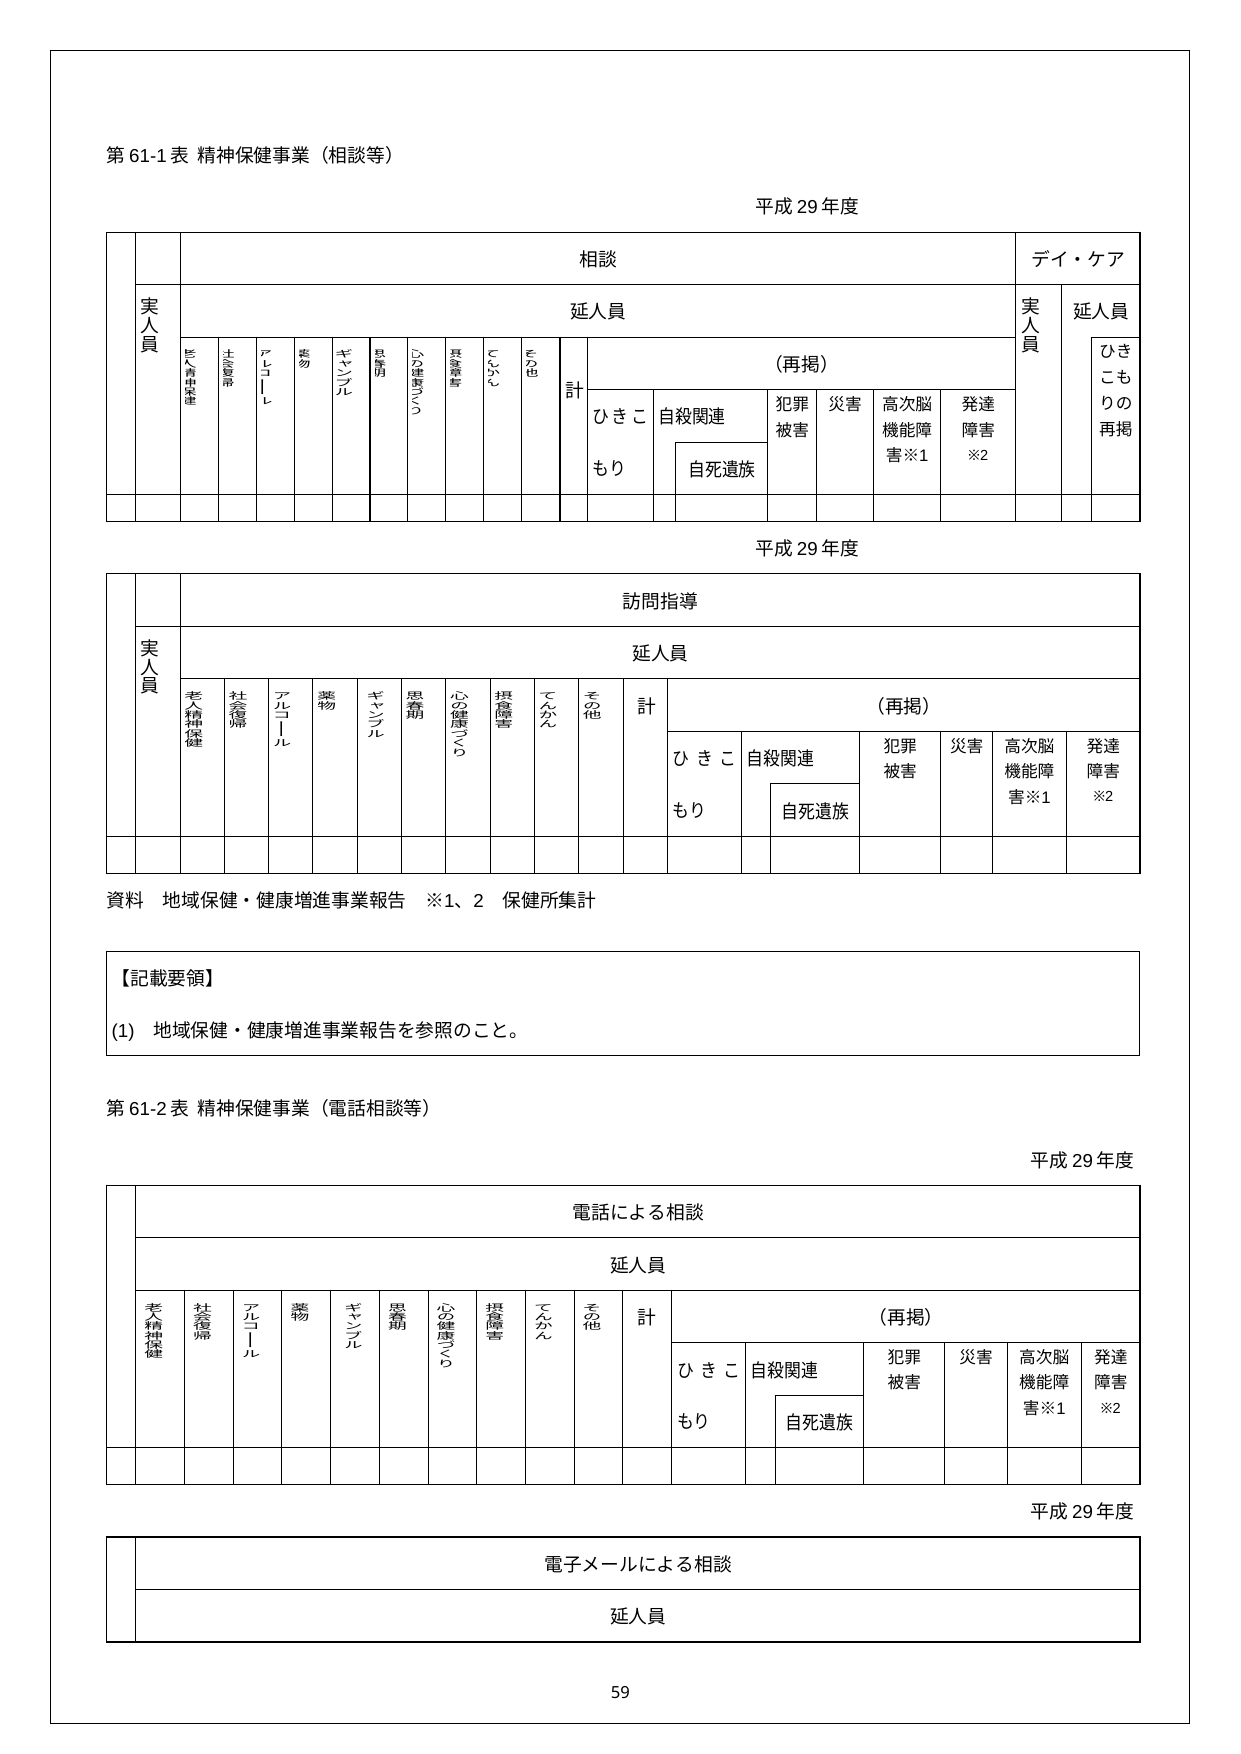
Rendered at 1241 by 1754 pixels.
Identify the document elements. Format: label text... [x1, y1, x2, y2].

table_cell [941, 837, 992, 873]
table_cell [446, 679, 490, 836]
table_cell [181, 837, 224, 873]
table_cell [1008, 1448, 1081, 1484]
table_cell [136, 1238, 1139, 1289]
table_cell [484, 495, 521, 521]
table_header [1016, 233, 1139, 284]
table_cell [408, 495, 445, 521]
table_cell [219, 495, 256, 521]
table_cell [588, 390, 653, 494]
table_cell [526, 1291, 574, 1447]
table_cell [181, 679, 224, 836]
text 第61-1表 精神保健事業（相談等） [106, 129, 1134, 180]
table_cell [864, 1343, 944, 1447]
text 平成29年度 [106, 180, 1134, 232]
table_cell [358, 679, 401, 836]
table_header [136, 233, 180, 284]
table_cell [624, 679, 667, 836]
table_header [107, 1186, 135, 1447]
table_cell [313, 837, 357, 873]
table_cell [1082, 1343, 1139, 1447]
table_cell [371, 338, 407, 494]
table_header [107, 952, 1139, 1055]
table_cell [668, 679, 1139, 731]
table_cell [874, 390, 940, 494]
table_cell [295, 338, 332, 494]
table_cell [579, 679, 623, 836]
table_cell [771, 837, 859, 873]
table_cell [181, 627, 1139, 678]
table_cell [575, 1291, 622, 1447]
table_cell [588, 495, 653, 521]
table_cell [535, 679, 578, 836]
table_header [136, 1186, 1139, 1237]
text 平成29年度 [106, 1485, 1134, 1536]
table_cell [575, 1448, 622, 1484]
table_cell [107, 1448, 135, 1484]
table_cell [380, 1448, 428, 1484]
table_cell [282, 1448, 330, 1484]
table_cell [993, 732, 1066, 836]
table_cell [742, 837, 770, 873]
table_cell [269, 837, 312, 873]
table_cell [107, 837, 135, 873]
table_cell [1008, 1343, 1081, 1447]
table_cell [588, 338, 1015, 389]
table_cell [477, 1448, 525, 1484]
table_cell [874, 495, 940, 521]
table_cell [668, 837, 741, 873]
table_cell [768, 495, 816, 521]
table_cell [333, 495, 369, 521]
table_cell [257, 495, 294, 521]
text 平成29年度 [106, 522, 1134, 573]
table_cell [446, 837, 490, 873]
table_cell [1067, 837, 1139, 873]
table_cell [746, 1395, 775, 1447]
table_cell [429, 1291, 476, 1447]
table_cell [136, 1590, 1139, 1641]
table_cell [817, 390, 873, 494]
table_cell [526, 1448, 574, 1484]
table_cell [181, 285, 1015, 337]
text 資料 地域保健・健康増進事業報告 ※1、2 保健所集計 [106, 874, 1134, 925]
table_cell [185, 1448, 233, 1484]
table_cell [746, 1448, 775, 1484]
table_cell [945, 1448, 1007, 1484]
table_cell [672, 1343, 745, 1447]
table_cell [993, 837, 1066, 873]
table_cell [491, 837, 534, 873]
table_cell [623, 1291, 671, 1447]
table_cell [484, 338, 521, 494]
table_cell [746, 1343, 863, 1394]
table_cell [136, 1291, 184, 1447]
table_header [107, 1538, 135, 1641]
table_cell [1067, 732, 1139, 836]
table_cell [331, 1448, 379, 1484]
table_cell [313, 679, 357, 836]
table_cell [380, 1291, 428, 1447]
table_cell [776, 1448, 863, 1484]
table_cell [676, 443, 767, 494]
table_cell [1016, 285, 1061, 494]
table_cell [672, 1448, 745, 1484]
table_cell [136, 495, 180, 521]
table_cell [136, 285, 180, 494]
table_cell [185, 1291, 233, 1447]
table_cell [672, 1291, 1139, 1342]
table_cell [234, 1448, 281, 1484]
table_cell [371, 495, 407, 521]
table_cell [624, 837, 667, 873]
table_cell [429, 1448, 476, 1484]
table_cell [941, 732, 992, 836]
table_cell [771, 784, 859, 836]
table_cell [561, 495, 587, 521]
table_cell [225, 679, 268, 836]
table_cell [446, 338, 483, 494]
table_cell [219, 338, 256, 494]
text 第61-2表 精神保健事業（電話相談等） [106, 1082, 1134, 1133]
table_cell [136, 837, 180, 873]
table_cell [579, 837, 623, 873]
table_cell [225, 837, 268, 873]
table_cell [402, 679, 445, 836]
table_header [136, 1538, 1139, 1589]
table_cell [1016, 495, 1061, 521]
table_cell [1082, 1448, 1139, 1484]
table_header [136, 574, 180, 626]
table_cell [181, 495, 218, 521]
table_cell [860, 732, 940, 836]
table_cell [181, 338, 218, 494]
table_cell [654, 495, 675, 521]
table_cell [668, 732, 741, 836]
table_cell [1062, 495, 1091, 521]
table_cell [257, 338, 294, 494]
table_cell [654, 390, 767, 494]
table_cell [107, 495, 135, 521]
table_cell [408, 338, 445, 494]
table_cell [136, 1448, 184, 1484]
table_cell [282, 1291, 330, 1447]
text 平成29年度 [106, 1133, 1134, 1184]
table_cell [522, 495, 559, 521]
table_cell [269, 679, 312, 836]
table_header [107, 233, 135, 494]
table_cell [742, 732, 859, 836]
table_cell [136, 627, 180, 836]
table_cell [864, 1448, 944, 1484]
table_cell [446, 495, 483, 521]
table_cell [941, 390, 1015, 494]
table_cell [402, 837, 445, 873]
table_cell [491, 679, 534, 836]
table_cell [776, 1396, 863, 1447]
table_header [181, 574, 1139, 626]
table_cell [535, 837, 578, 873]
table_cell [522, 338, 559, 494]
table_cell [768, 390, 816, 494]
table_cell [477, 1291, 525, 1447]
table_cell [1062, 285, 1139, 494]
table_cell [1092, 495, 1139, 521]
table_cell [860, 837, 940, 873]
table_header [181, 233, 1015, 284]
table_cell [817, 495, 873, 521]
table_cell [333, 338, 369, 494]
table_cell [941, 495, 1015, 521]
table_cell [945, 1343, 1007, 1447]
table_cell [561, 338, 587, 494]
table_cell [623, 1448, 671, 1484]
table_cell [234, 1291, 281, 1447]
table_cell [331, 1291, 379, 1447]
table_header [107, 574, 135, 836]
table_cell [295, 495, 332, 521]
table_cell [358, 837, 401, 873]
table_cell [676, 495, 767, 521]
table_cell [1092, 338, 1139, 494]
